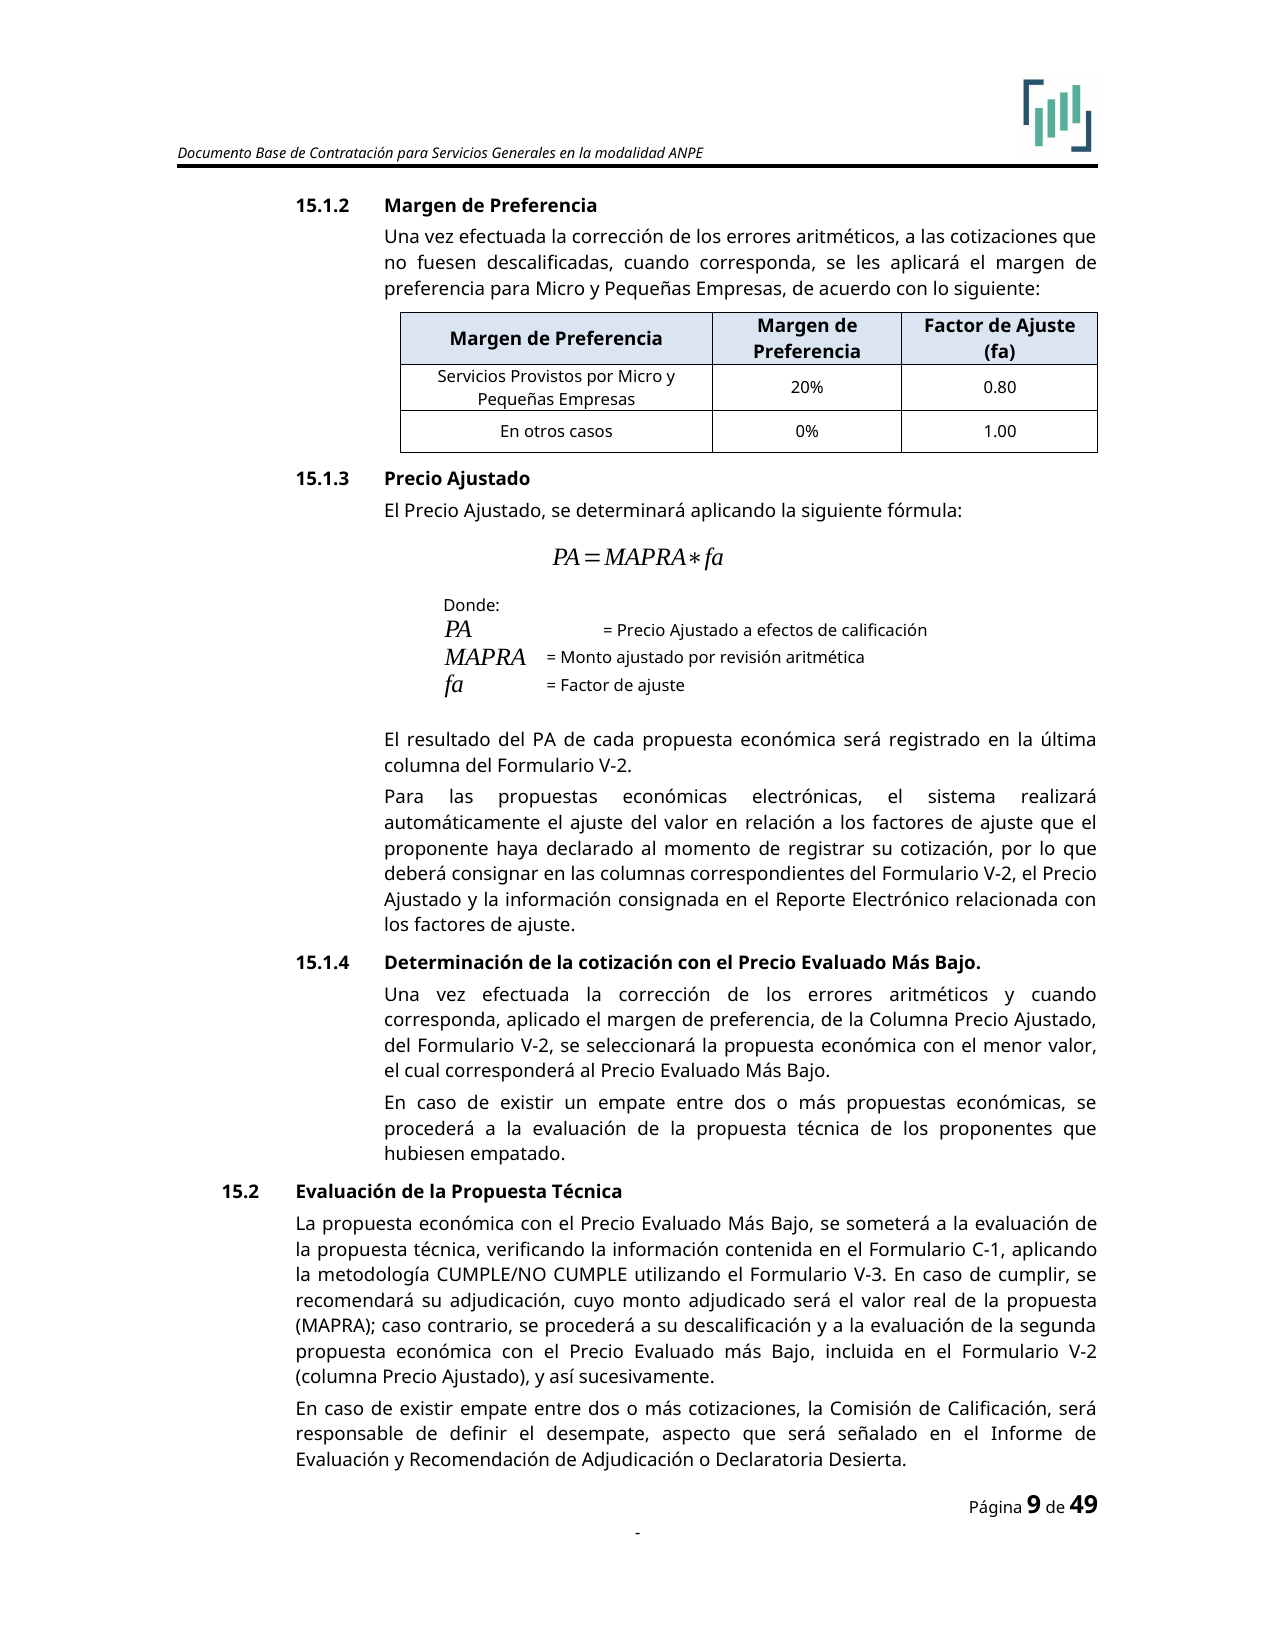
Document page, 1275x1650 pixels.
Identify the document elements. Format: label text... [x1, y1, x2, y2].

picture [1017, 73, 1098, 159]
list Para las propuestas económicas electrónicas, el sistema realizará automáticamente el ajuste del valor en relación a los factores de ajuste que el proponente haya declarado al momento de registrar su cotización, por lo que deberá consignar en las columnas correspondientes del Formulario V-2, el Precio Ajustado y la información consignada en el Reporte Electrónico relacionada con los factores de ajuste. [384, 784, 1098, 937]
list Evaluación de la Propuesta Técnica [221, 1178, 1098, 1204]
table_cell En otros casos [401, 411, 712, 452]
text Una vez efectuada la corrección de los errores aritméticos y cuando corresponda, aplicado el margen de preferencia, de la Columna Precio Ajustado, del Formulario V-2, se seleccionará la propuesta económica con el menor valor, el cual corresponderá al Precio Evaluado Más Bajo. [384, 981, 1098, 1083]
list Margen de Preferencia [295, 192, 1098, 217]
list Precio Ajustado [295, 465, 1098, 491]
text = Monto ajustado por revisión aritmética [443, 643, 1098, 671]
text Donde: [443, 593, 1098, 616]
text En caso de existir un empate entre dos o más propuestas económicas, se procederá a la evaluación de la propuesta técnica de los proponentes que hubiesen empatado. [384, 1089, 1098, 1166]
list Determinación de la cotización con el Precio Evaluado Más Bajo. [295, 949, 1098, 975]
text = Precio Ajustado a efectos de calificación [443, 616, 1098, 643]
list En caso de existir empate entre dos o más cotizaciones, la Comisión de Calificación, será responsable de definir el desempate, aspecto que será señalado en el Informe de Evaluación y Recomendación de Adjudicación o Declaratoria Desierta. [295, 1395, 1098, 1472]
list El Precio Ajustado, se determinará aplicando la siguiente fórmula: [384, 497, 1098, 522]
table_cell 0.80 [902, 365, 1097, 410]
text = Factor de ajuste [443, 671, 1098, 699]
table_cell 1.00 [902, 411, 1097, 452]
table_header Factor de Ajuste (fa) [902, 313, 1097, 364]
table_header Margen de Preferencia [713, 313, 901, 364]
list La propuesta económica con el Precio Evaluado Más Bajo, se someterá a la evaluación de la propuesta técnica, verificando la información contenida en el Formulario C-1, aplicando la metodología CUMPLE/NO CUMPLE utilizando el Formulario V-3. En caso de cumplir, se recomendará su adjudicación, cuyo monto adjudicado será el valor real de la propuesta (MAPRA); caso contrario, se procederá a su descalificación y a la evaluación de la segunda propuesta económica con el Precio Evaluado más Bajo, incluida en el Formulario V-2 (columna Precio Ajustado), y así sucesivamente. [295, 1210, 1098, 1389]
table_cell 20% [713, 365, 901, 410]
table_cell Servicios Provistos por Micro y Pequeñas Empresas [401, 365, 712, 410]
table_header Margen de Preferencia [401, 313, 712, 364]
table_cell 0% [713, 411, 901, 452]
list El resultado del PA de cada propuesta económica será registrado en la última columna del Formulario V-2. [384, 726, 1098, 777]
list Una vez efectuada la corrección de los errores aritméticos, a las cotizaciones que no fuesen descalificadas, cuando corresponda, se les aplicará el margen de preferencia para Micro y Pequeñas Empresas, de acuerdo con lo siguiente: [384, 224, 1098, 300]
